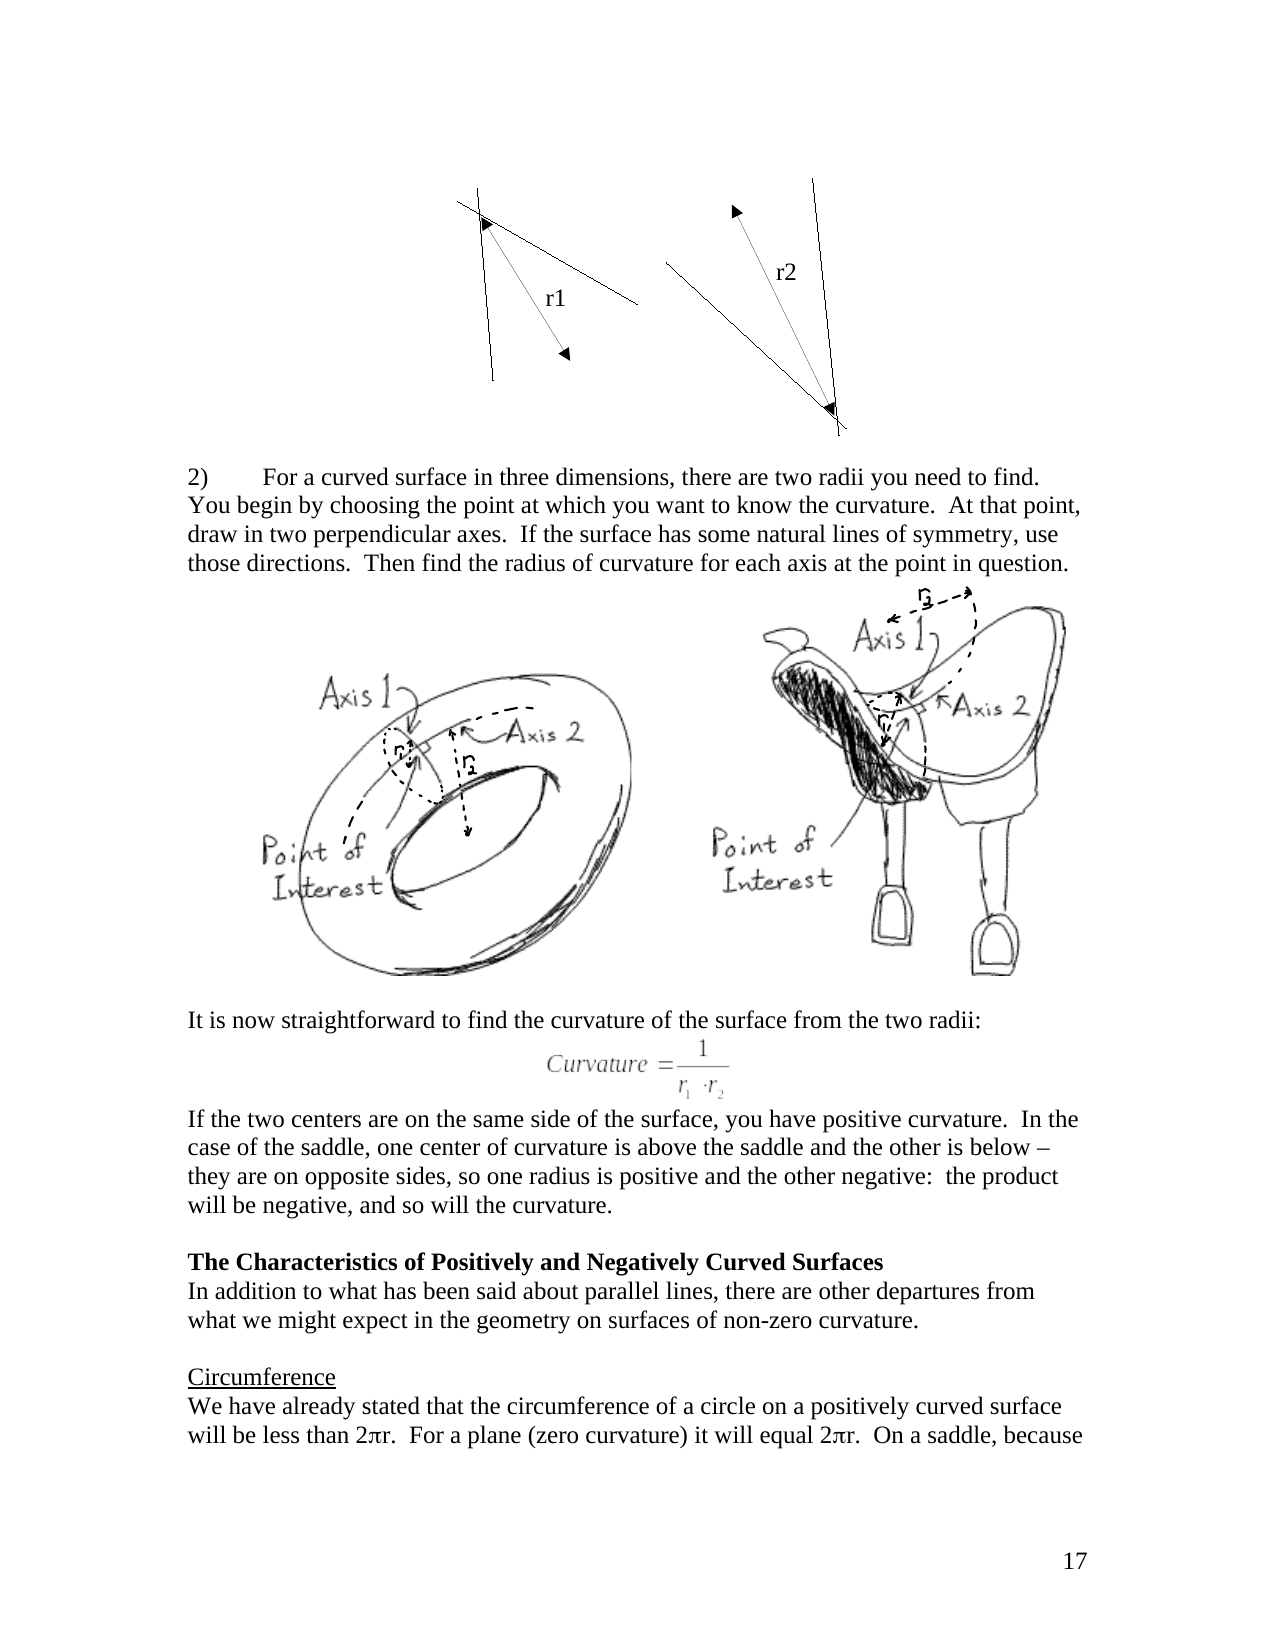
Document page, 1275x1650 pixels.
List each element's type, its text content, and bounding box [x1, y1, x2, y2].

text If the two centers are on the same side of the surface, you have positive curvature. In the case of the saddle, one center of curvature is above the saddle and the other is below – they are on opposite sides, so one radius is positive and the other negative: the product will be negative, and so will the curvature. [187, 1104, 1087, 1219]
picture [712, 605, 1066, 976]
text 2) For a curved surface in three dimensions, there are two radii you need to find. You begin by choosing the point at which you want to know the curvature. At that point, draw in two perpendicular axes. If the surface has some natural lines of symmetry, use those directions. Then find the radius of curvature for each axis at the point in question. [187, 462, 1087, 577]
picture [262, 672, 632, 976]
text The Characteristics of Positively and Negatively Curved Surfaces [187, 1247, 1087, 1276]
text In addition to what has been said about parallel lines, there are other departures from what we might expect in the geometry on surfaces of non-zero curvature. [187, 1276, 1087, 1334]
text It is now straightforward to find the curvature of the surface from the two radii: [187, 1005, 1087, 1033]
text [187, 1391, 1087, 1449]
text Circumference [187, 1362, 1087, 1391]
